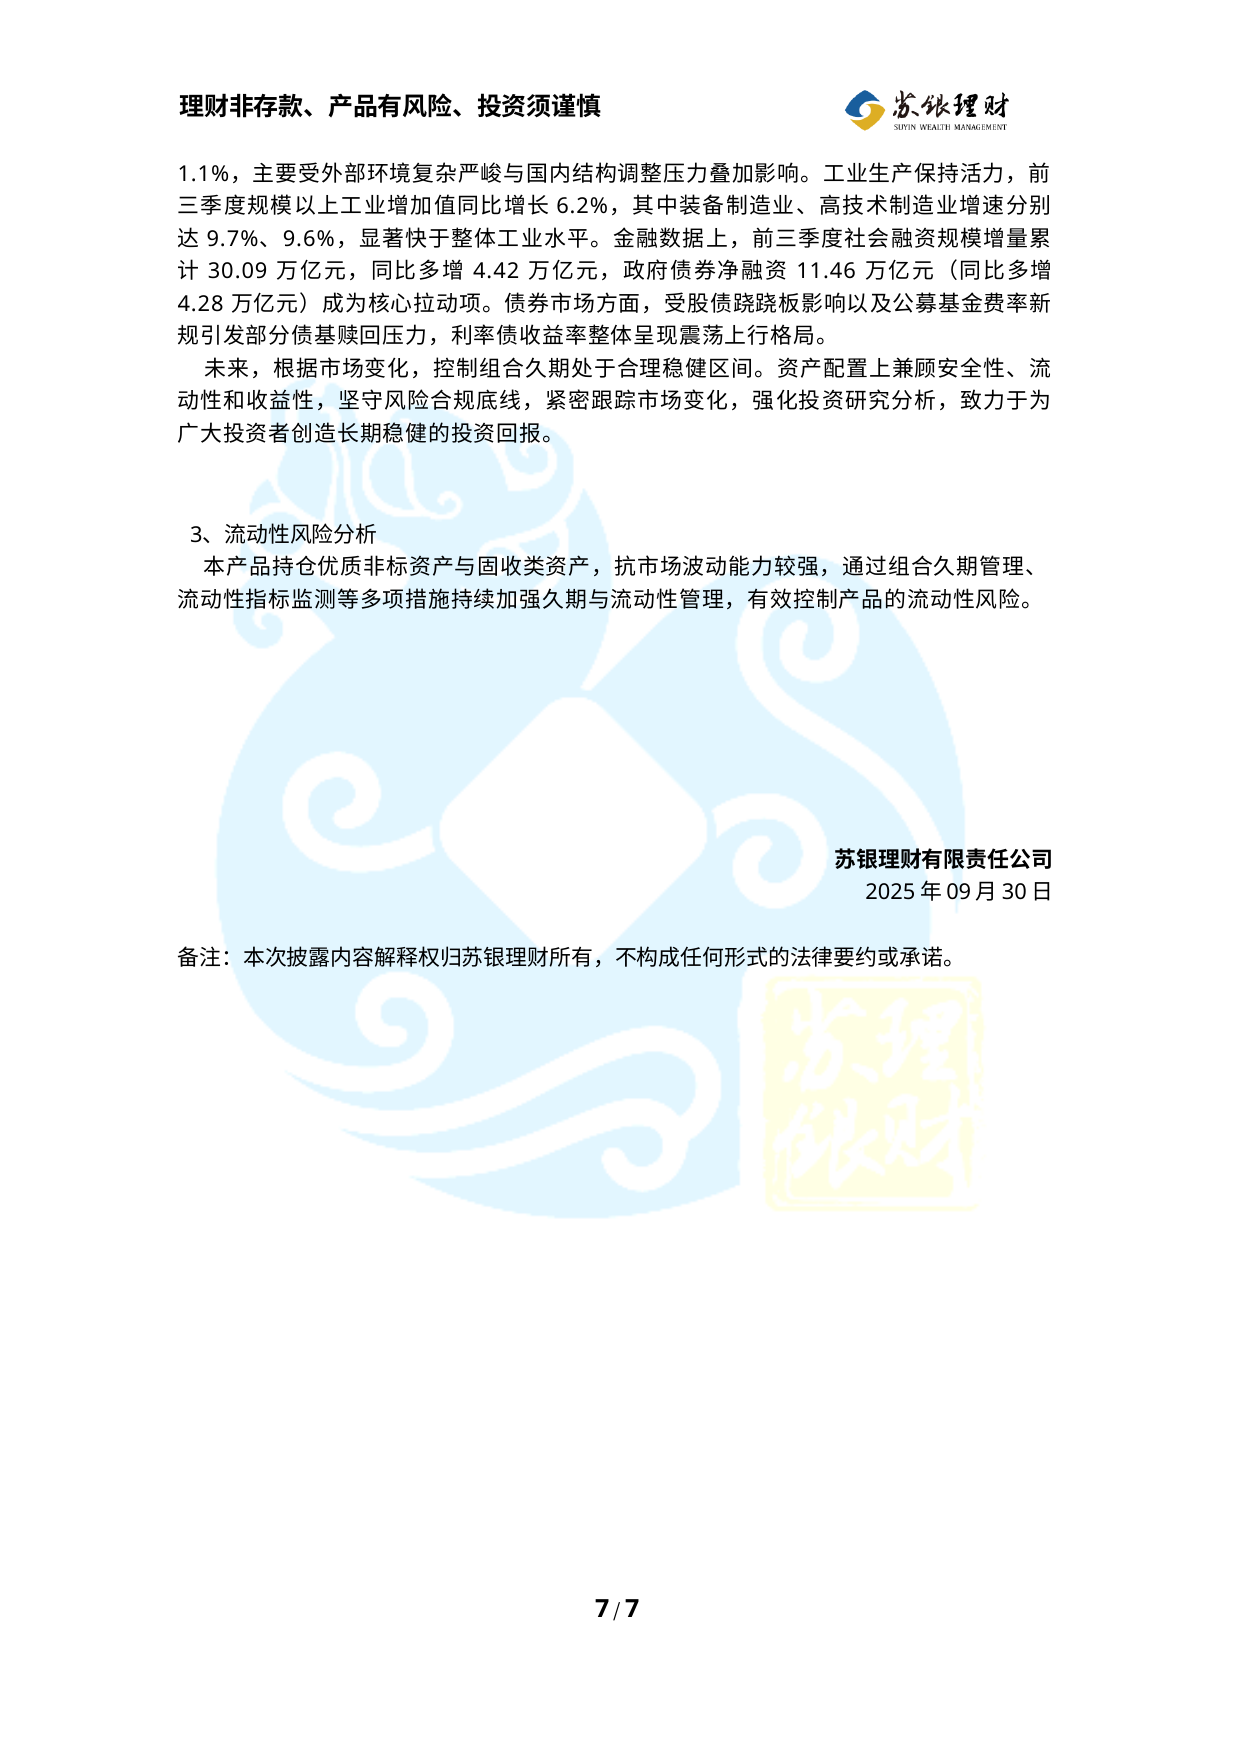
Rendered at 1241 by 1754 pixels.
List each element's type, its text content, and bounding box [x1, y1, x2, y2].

picture [820, 72, 1039, 143]
text 苏银理财有限责任公司 [177, 842, 1053, 874]
text 本产品持仓优质非标资产与固收类资产，抗市场波动能力较强，通过组合久期管理、流动性指标监测等多项措施持续加强久期与流动性管理，有效控制产品的流动性风险。 [177, 549, 1053, 614]
text 2025年09月30日 [177, 874, 1053, 907]
text 备注：本次披露内容解释权归苏银理财所有，不构成任何形式的法律要约或承诺。 [177, 939, 1053, 972]
subtitle 3、流动性风险分析 [190, 517, 1053, 549]
